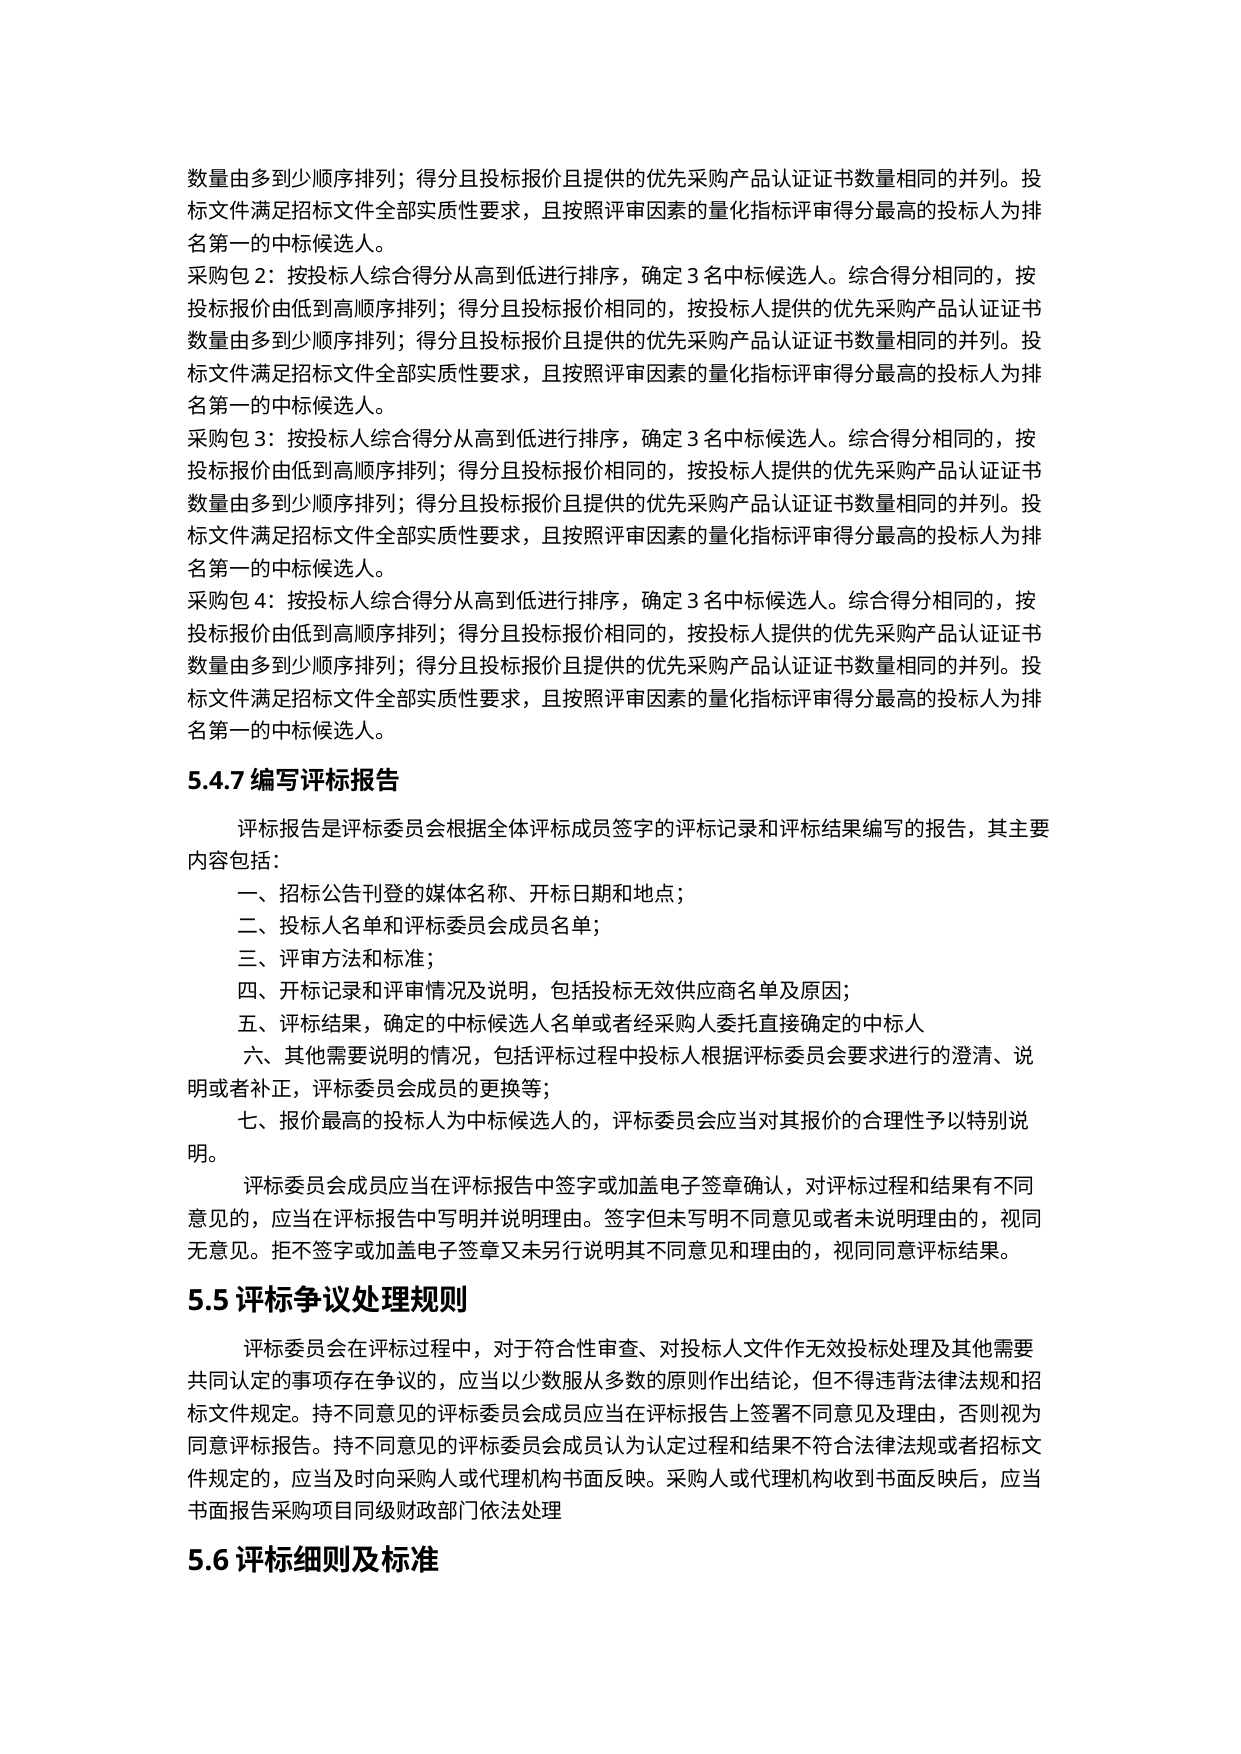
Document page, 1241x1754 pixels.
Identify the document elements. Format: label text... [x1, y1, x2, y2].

text 5.6评标细则及标准 [187, 1527, 1053, 1592]
text 五、评标结果，确定的中标候选人名单或者经采购人委托直接确定的中标人 [187, 1007, 1053, 1039]
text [187, 162, 1053, 259]
text 采购包3：按投标人综合得分从高到低进行排序，确定3名中标候选人。综合得分相同的，按投标报价由低到高顺序排列；得分且投标报价相同的，按投标人提供的优先采购产品认证证书数量由多到少顺序排列；得分且投标报价且提供的优先采购产品认证证书数量相同的并列。投标文件满足招标文件全部实质性要求，且按照评审因素的量化指标评审得分最高的投标人为排名第一的中标候选人。 [187, 422, 1053, 584]
text 5.4.7编写评标报告 [187, 747, 1053, 812]
text 一、招标公告刊登的媒体名称、开标日期和地点； [187, 877, 1053, 909]
text 六、其他需要说明的情况，包括评标过程中投标人根据评标委员会要求进行的澄清、说明或者补正，评标委员会成员的更换等； [187, 1039, 1053, 1104]
text 评标报告是评标委员会根据全体评标成员签字的评标记录和评标结果编写的报告，其主要内容包括： [187, 812, 1053, 877]
text 三、评审方法和标准； [187, 942, 1053, 974]
text 四、开标记录和评审情况及说明，包括投标无效供应商名单及原因； [187, 974, 1053, 1007]
text 七、报价最高的投标人为中标候选人的，评标委员会应当对其报价的合理性予以特别说明。 [187, 1104, 1053, 1169]
text 5.5评标争议处理规则 [187, 1267, 1053, 1332]
text 采购包4：按投标人综合得分从高到低进行排序，确定3名中标候选人。综合得分相同的，按投标报价由低到高顺序排列；得分且投标报价相同的，按投标人提供的优先采购产品认证证书数量由多到少顺序排列；得分且投标报价且提供的优先采购产品认证证书数量相同的并列。投标文件满足招标文件全部实质性要求，且按照评审因素的量化指标评审得分最高的投标人为排名第一的中标候选人。 [187, 584, 1053, 747]
text 采购包2：按投标人综合得分从高到低进行排序，确定3名中标候选人。综合得分相同的，按投标报价由低到高顺序排列；得分且投标报价相同的，按投标人提供的优先采购产品认证证书数量由多到少顺序排列；得分且投标报价且提供的优先采购产品认证证书数量相同的并列。投标文件满足招标文件全部实质性要求，且按照评审因素的量化指标评审得分最高的投标人为排名第一的中标候选人。 [187, 259, 1053, 422]
text 评标委员会在评标过程中，对于符合性审查、对投标人文件作无效投标处理及其他需要共同认定的事项存在争议的，应当以少数服从多数的原则作出结论，但不得违背法律法规和招标文件规定。持不同意见的评标委员会成员应当在评标报告上签署不同意见及理由，否则视为同意评标报告。持不同意见的评标委员会成员认为认定过程和结果不符合法律法规或者招标文件规定的，应当及时向采购人或代理机构书面反映。采购人或代理机构收到书面反映后，应当书面报告采购项目同级财政部门依法处理 [187, 1332, 1053, 1527]
text 二、投标人名单和评标委员会成员名单； [187, 909, 1053, 942]
text 评标委员会成员应当在评标报告中签字或加盖电子签章确认，对评标过程和结果有不同意见的，应当在评标报告中写明并说明理由。签字但未写明不同意见或者未说明理由的，视同无意见。拒不签字或加盖电子签章又未另行说明其不同意见和理由的，视同同意评标结果。 [187, 1169, 1053, 1267]
